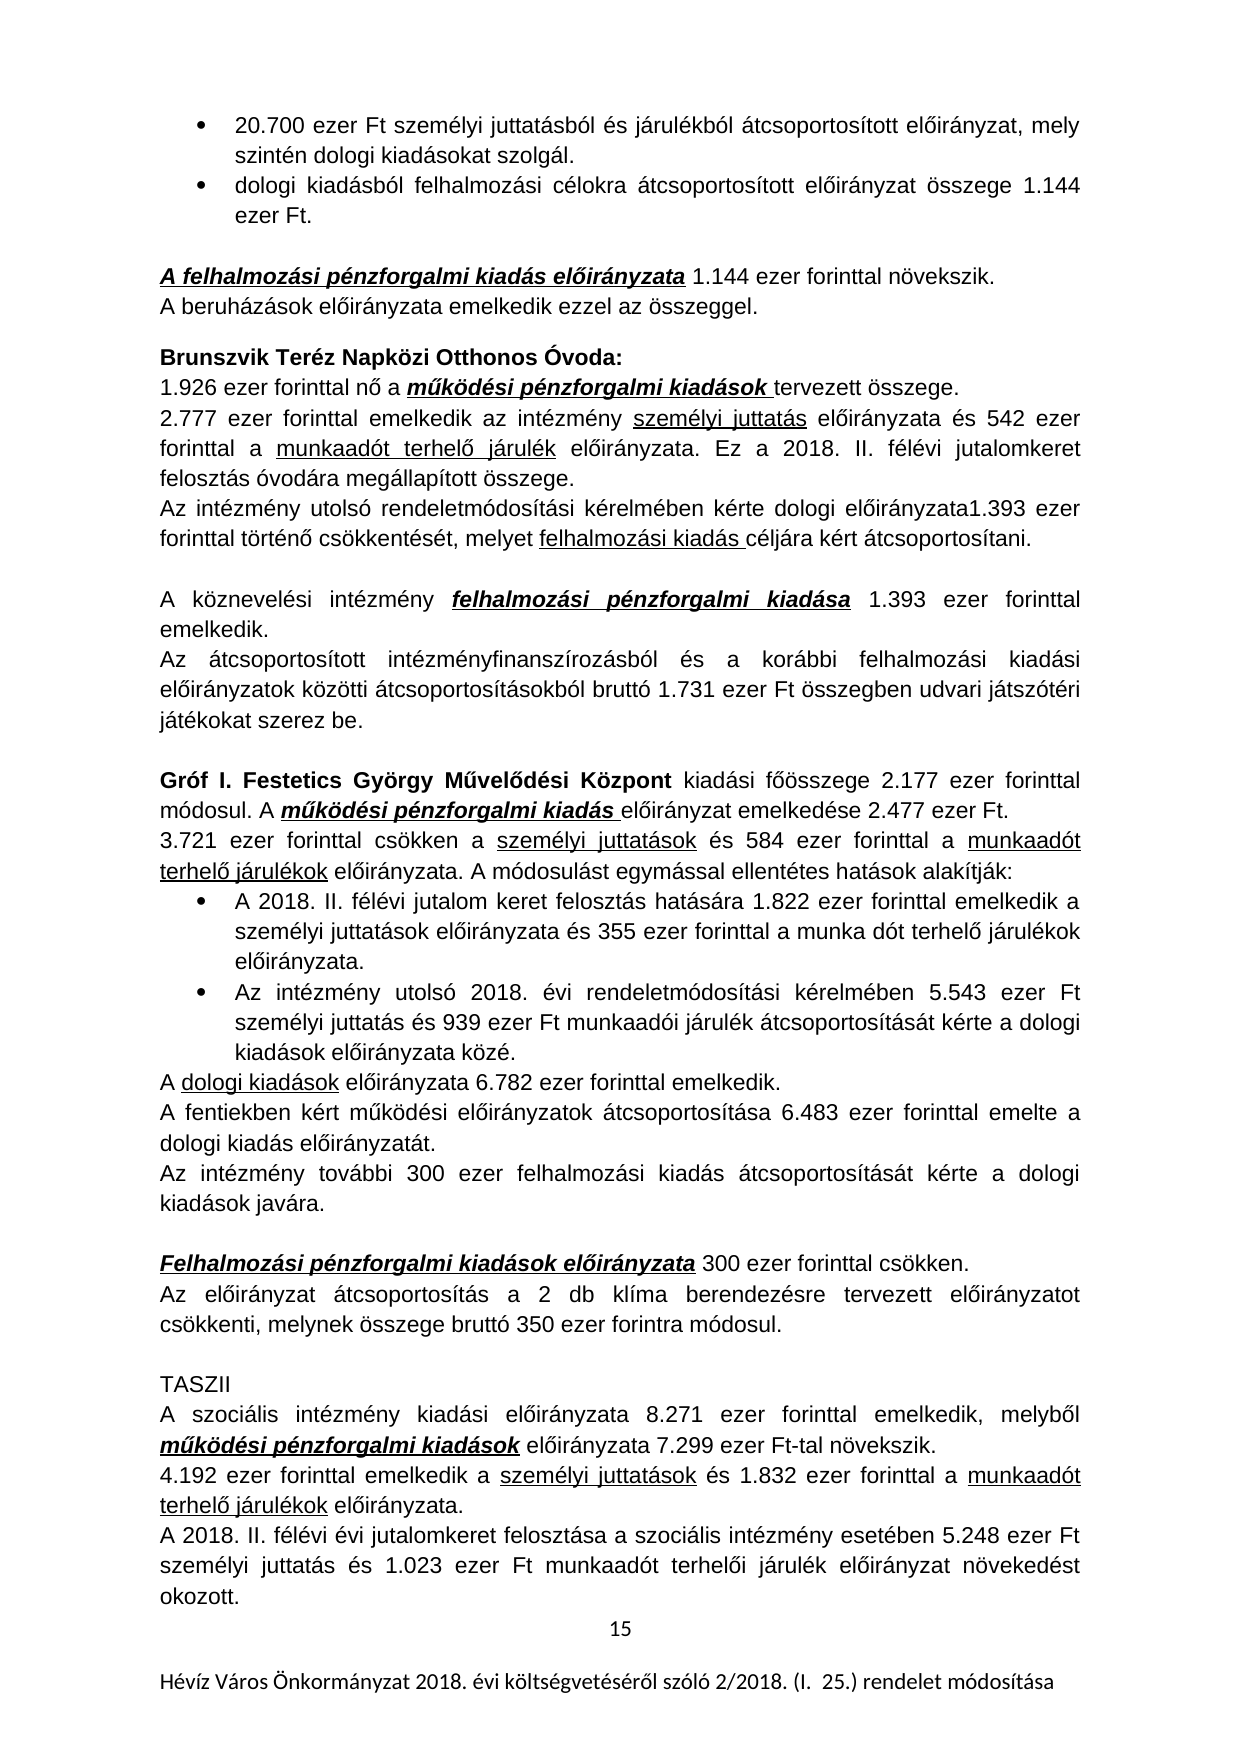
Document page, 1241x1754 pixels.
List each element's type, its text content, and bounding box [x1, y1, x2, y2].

text Felhalmozási pénzforgalmi kiadások előirányzata 300 ezer forinttal csökken. [159, 1250, 1081, 1277]
text A fentiekben kért működési előirányzatok átcsoportosítása 6.483 ezer forinttal emelte a dologi kiadás előirányzatát. [159, 1099, 1081, 1156]
text Gróf I. Festetics György Művelődési Központ kiadási főösszege 2.177 ezer forinttal módosul. A működési pénzforgalmi kiadás előirányzat emelkedése 2.477 ezer Ft. [159, 767, 1081, 823]
text 3.721 ezer forinttal csökken a személyi juttatások és 584 ezer forinttal a munkaadót terhelő járulékok előirányzata. A módosulást egymással ellentétes hatások alakítják: [159, 827, 1081, 884]
text Az intézmény további 300 ezer felhalmozási kiadás átcsoportosítását kérte a dologi kiadások javára. [159, 1160, 1081, 1216]
list Az intézmény utolsó 2018. évi rendeletmódosítási kérelmében 5.543 ezer Ft személyi juttatás és 939 ezer Ft munkaadói járulék átcsoportosítását kérte a dologi kiadások előirányzata közé. [197, 978, 1081, 1065]
text Brunszvik Teréz Napközi Otthonos Óvoda: [159, 344, 1081, 370]
text Az előirányzat átcsoportosítás a 2 db klíma berendezésre tervezett előirányzatot csökkenti, melynek összege bruttó 350 ezer forintra módosul. [159, 1281, 1081, 1337]
text TASZII [159, 1371, 1081, 1397]
text 2.777 ezer forinttal emelkedik az intézmény személyi juttatás előirányzata és 542 ezer forinttal a munkaadót terhelő járulék előirányzata. Ez a 2018. II. félévi jutalomkeret felosztás óvodára megállapított összege. [159, 404, 1081, 491]
text 1.926 ezer forinttal nő a működési pénzforgalmi kiadások tervezett összege. [159, 374, 1081, 401]
text A köznevelési intézmény felhalmozási pénzforgalmi kiadása 1.393 ezer forinttal emelkedik. [159, 586, 1081, 642]
text A szociális intézmény kiadási előirányzata 8.271 ezer forinttal emelkedik, melyből működési pénzforgalmi kiadások előirányzata 7.299 ezer Ft-tal növekszik. [159, 1401, 1081, 1458]
text A felhalmozási pénzforgalmi kiadás előirányzata 1.144 ezer forinttal növekszik. [159, 263, 1081, 289]
text Az intézmény utolsó rendeletmódosítási kérelmében kérte dologi előirányzata1.393 ezer forinttal történő csökkentését, melyet felhalmozási kiadás céljára kért átcsoportosítani. [159, 495, 1081, 552]
text A 2018. II. félévi évi jutalomkeret felosztása a szociális intézmény esetében 5.248 ezer Ft személyi juttatás és 1.023 ezer Ft munkaadót terhelői járulék előirányzat növekedést okozott. [159, 1522, 1081, 1609]
text A dologi kiadások előirányzata 6.782 ezer forinttal emelkedik. [159, 1069, 1081, 1095]
list dologi kiadásból felhalmozási célokra átcsoportosított előirányzat összege 1.144 ezer Ft. [197, 172, 1081, 229]
list A 2018. II. félévi jutalom keret felosztás hatására 1.822 ezer forinttal emelkedik a személyi juttatások előirányzata és 355 ezer forinttal a munka dót terhelő járulékok előirányzata. [197, 888, 1081, 974]
text Az átcsoportosított intézményfinanszírozásból és a korábbi felhalmozási kiadási előirányzatok közötti átcsoportosításokból bruttó 1.731 ezer Ft összegben udvari játszótéri játékokat szerez be. [159, 646, 1081, 733]
text 4.192 ezer forinttal emelkedik a személyi juttatások és 1.832 ezer forinttal a munkaadót terhelő járulékok előirányzata. [159, 1462, 1081, 1518]
text A beruházások előirányzata emelkedik ezzel az összeggel. [159, 293, 1081, 319]
list 20.700 ezer Ft személyi juttatásból és járulékból átcsoportosított előirányzat, mely szintén dologi kiadásokat szolgál. [197, 112, 1081, 168]
